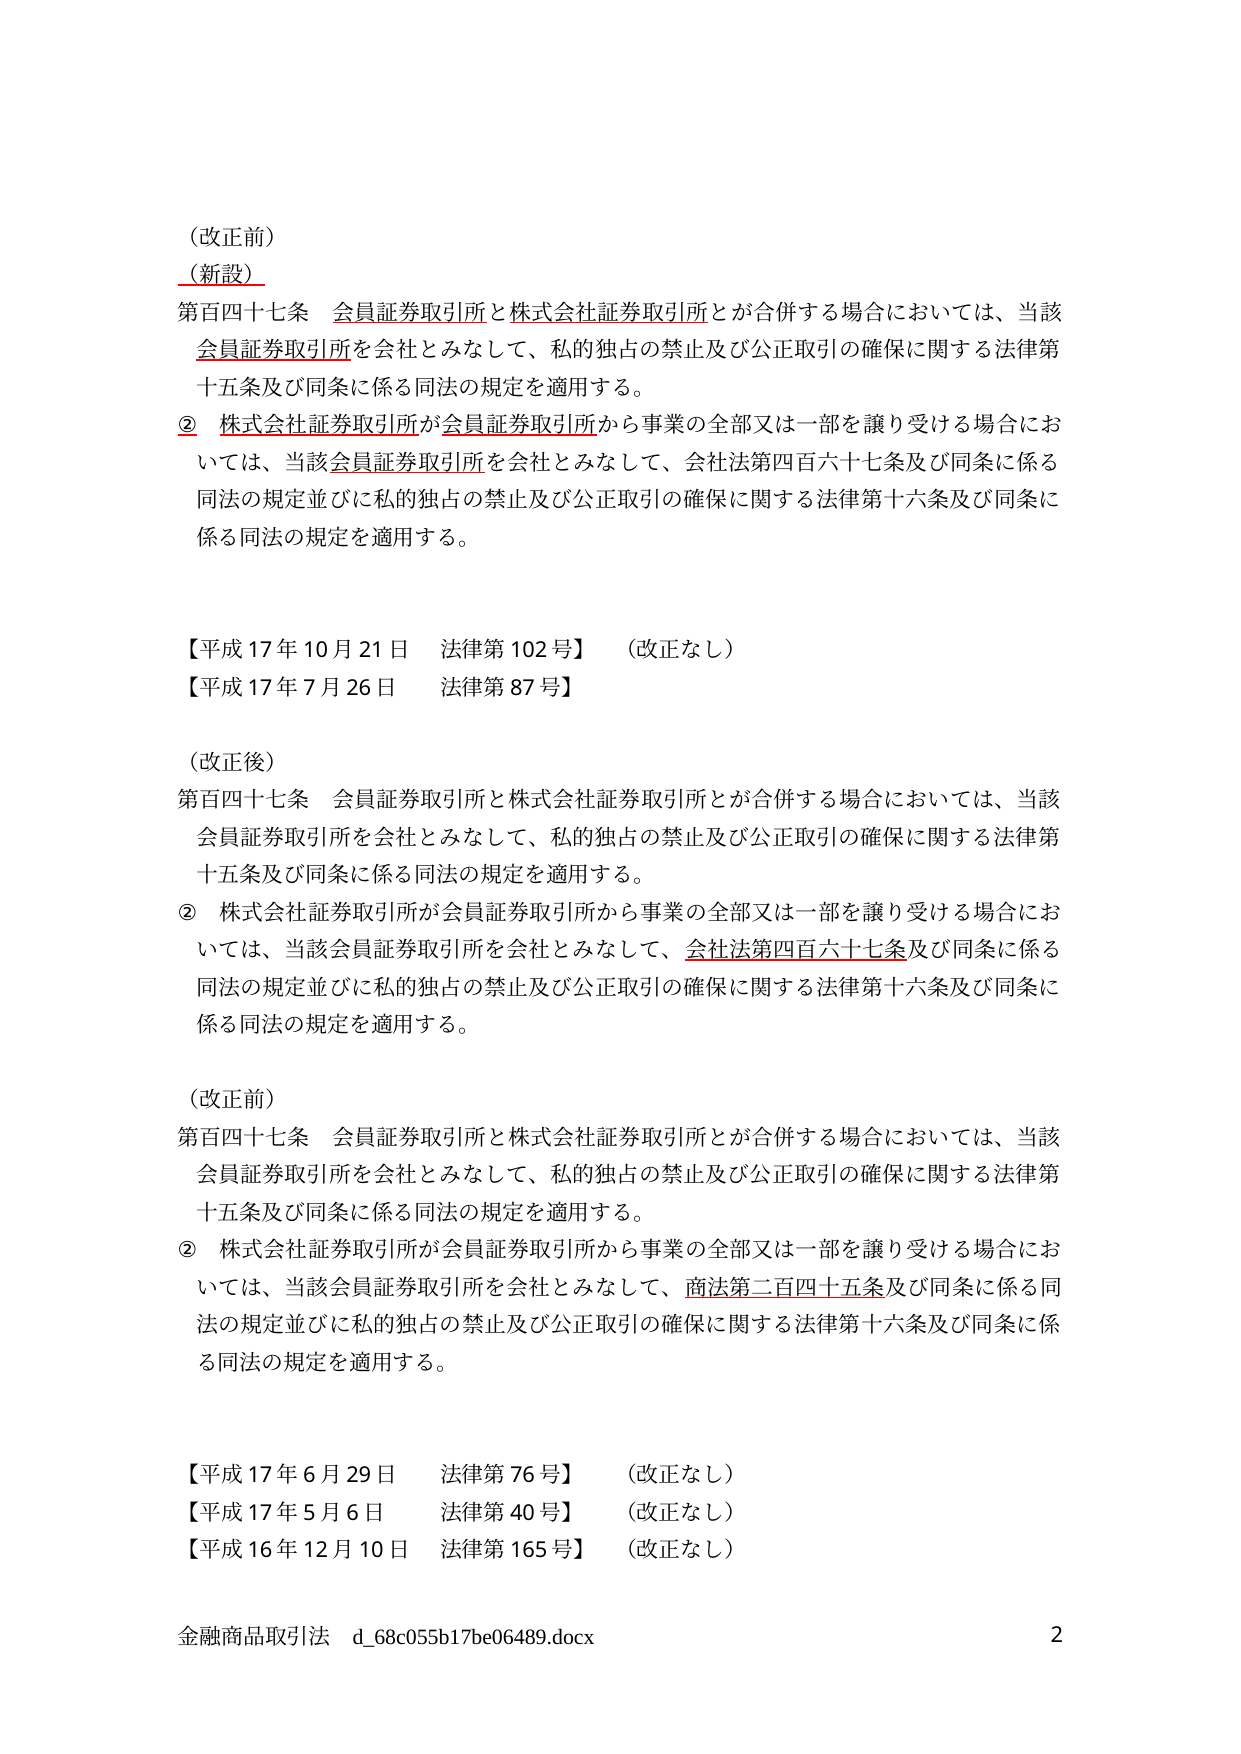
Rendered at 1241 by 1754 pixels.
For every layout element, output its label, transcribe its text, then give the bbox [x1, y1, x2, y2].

text （改正前） [177, 217, 1063, 254]
text ② 株式会社証券取引所が会員証券取引所から事業の全部又は一部を譲り受ける場合においては、当該会員証券取引所を会社とみなして、会社法第四百六十七条及び同条に係る同法の規定並びに私的独占の禁止及び公正取引の確保に関する法律第十六条及び同条に係る同法の規定を適用する。 [177, 404, 1063, 554]
text （新設） [177, 254, 1063, 292]
text ② 株式会社証券取引所が会員証券取引所から事業の全部又は一部を譲り受ける場合においては、当該会員証券取引所を会社とみなして、商法第二百四十五条及び同条に係る同法の規定並びに私的独占の禁止及び公正取引の確保に関する法律第十六条及び同条に係る同法の規定を適用する。 [177, 1229, 1063, 1379]
text 【平成16年12月10日 法律第165号】 （改正なし） [177, 1529, 1063, 1567]
text 第百四十七条 会員証券取引所と株式会社証券取引所とが合併する場合においては、当該会員証券取引所を会社とみなして、私的独占の禁止及び公正取引の確保に関する法律第十五条及び同条に係る同法の規定を適用する。 [177, 1117, 1063, 1229]
text 【平成17年7月26日 法律第87号】 [177, 667, 1063, 704]
text 【平成17年6月29日 法律第76号】 （改正なし） [177, 1454, 1063, 1492]
text （改正後） [177, 742, 1063, 779]
text 【平成17年5月6日 法律第40号】 （改正なし） [177, 1492, 1063, 1529]
text （改正前） [177, 1079, 1063, 1117]
text ② 株式会社証券取引所が会員証券取引所から事業の全部又は一部を譲り受ける場合においては、当該会員証券取引所を会社とみなして、会社法第四百六十七条及び同条に係る同法の規定並びに私的独占の禁止及び公正取引の確保に関する法律第十六条及び同条に係る同法の規定を適用する。 [177, 892, 1063, 1042]
text 【平成17年10月21日 法律第102号】 （改正なし） [177, 629, 1063, 667]
text 第百四十七条 会員証券取引所と株式会社証券取引所とが合併する場合においては、当該会員証券取引所を会社とみなして、私的独占の禁止及び公正取引の確保に関する法律第十五条及び同条に係る同法の規定を適用する。 [177, 292, 1063, 404]
text 第百四十七条 会員証券取引所と株式会社証券取引所とが合併する場合においては、当該会員証券取引所を会社とみなして、私的独占の禁止及び公正取引の確保に関する法律第十五条及び同条に係る同法の規定を適用する。 [177, 779, 1063, 892]
